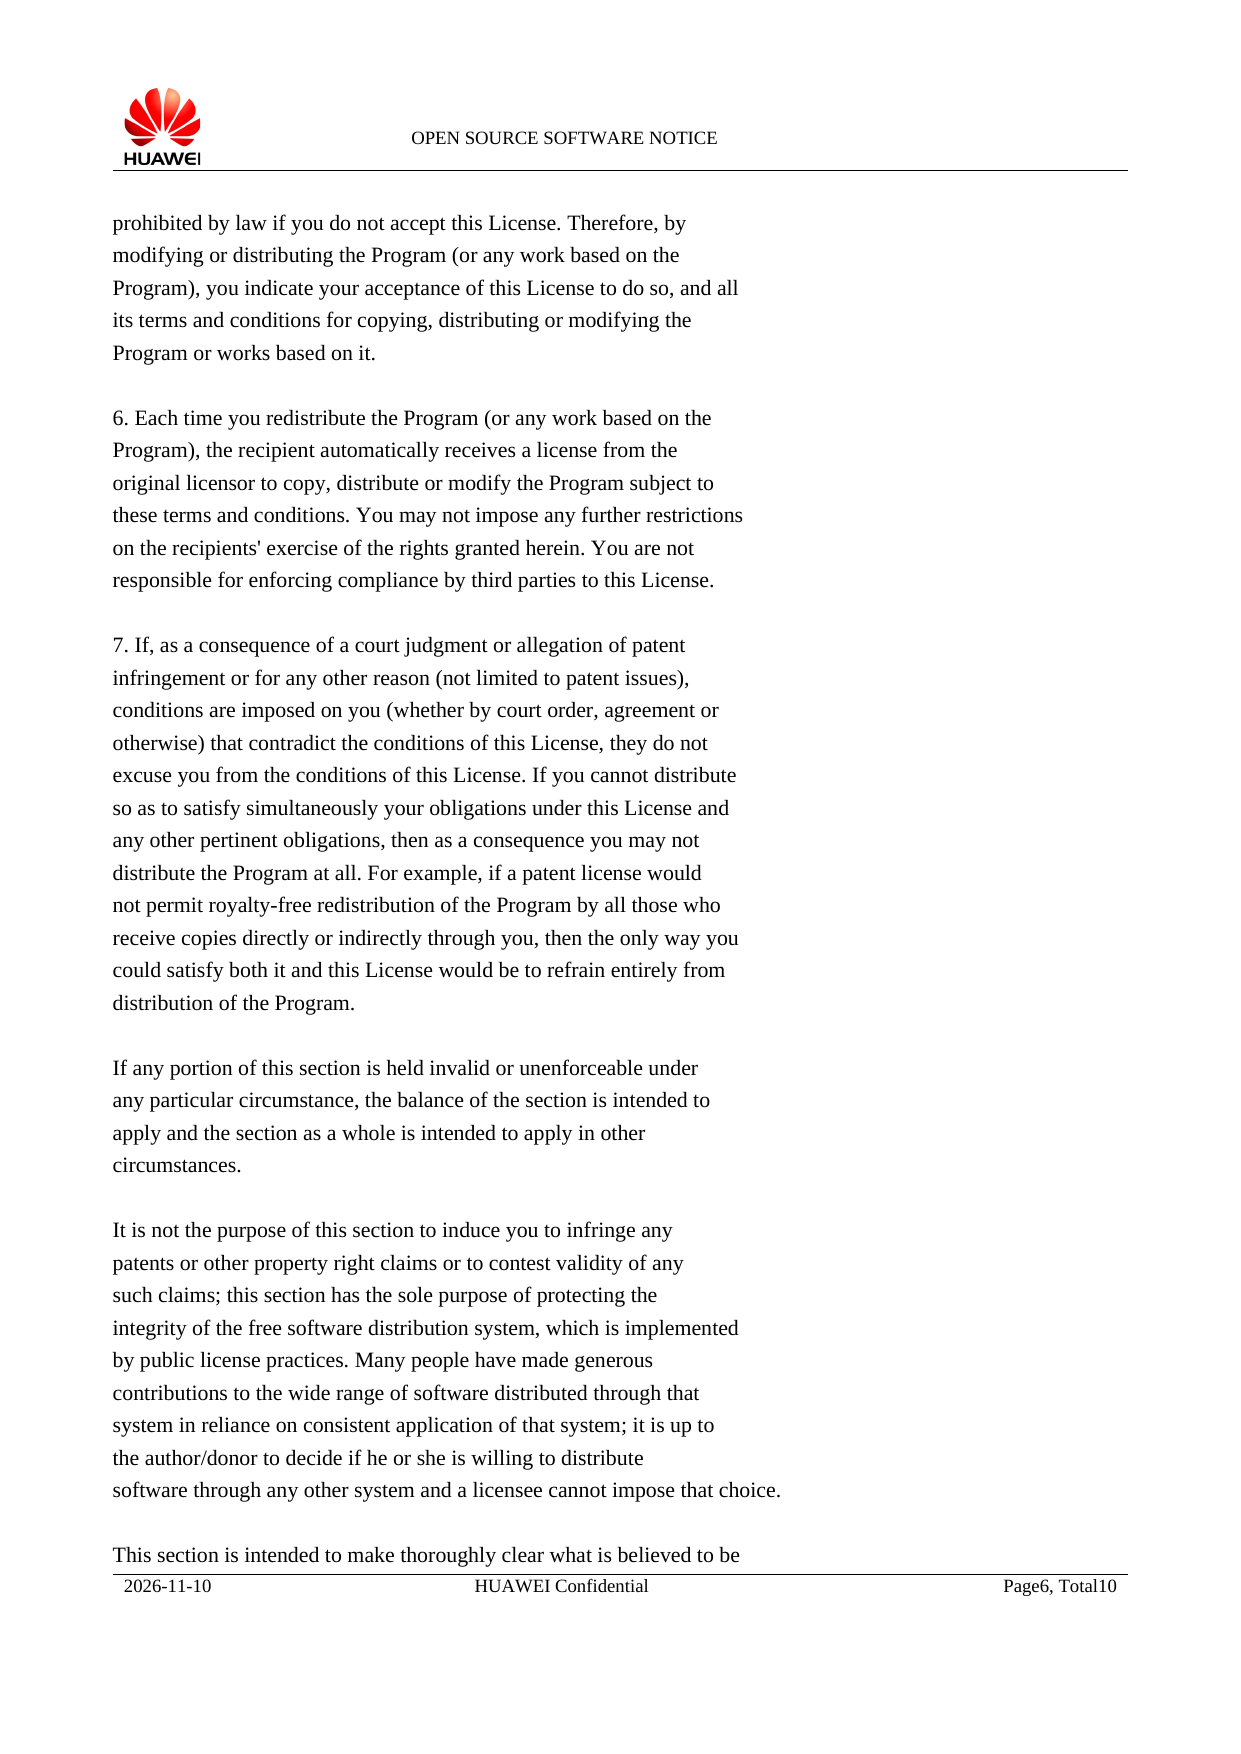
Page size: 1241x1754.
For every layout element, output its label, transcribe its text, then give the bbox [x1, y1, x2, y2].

picture [124, 88, 201, 165]
